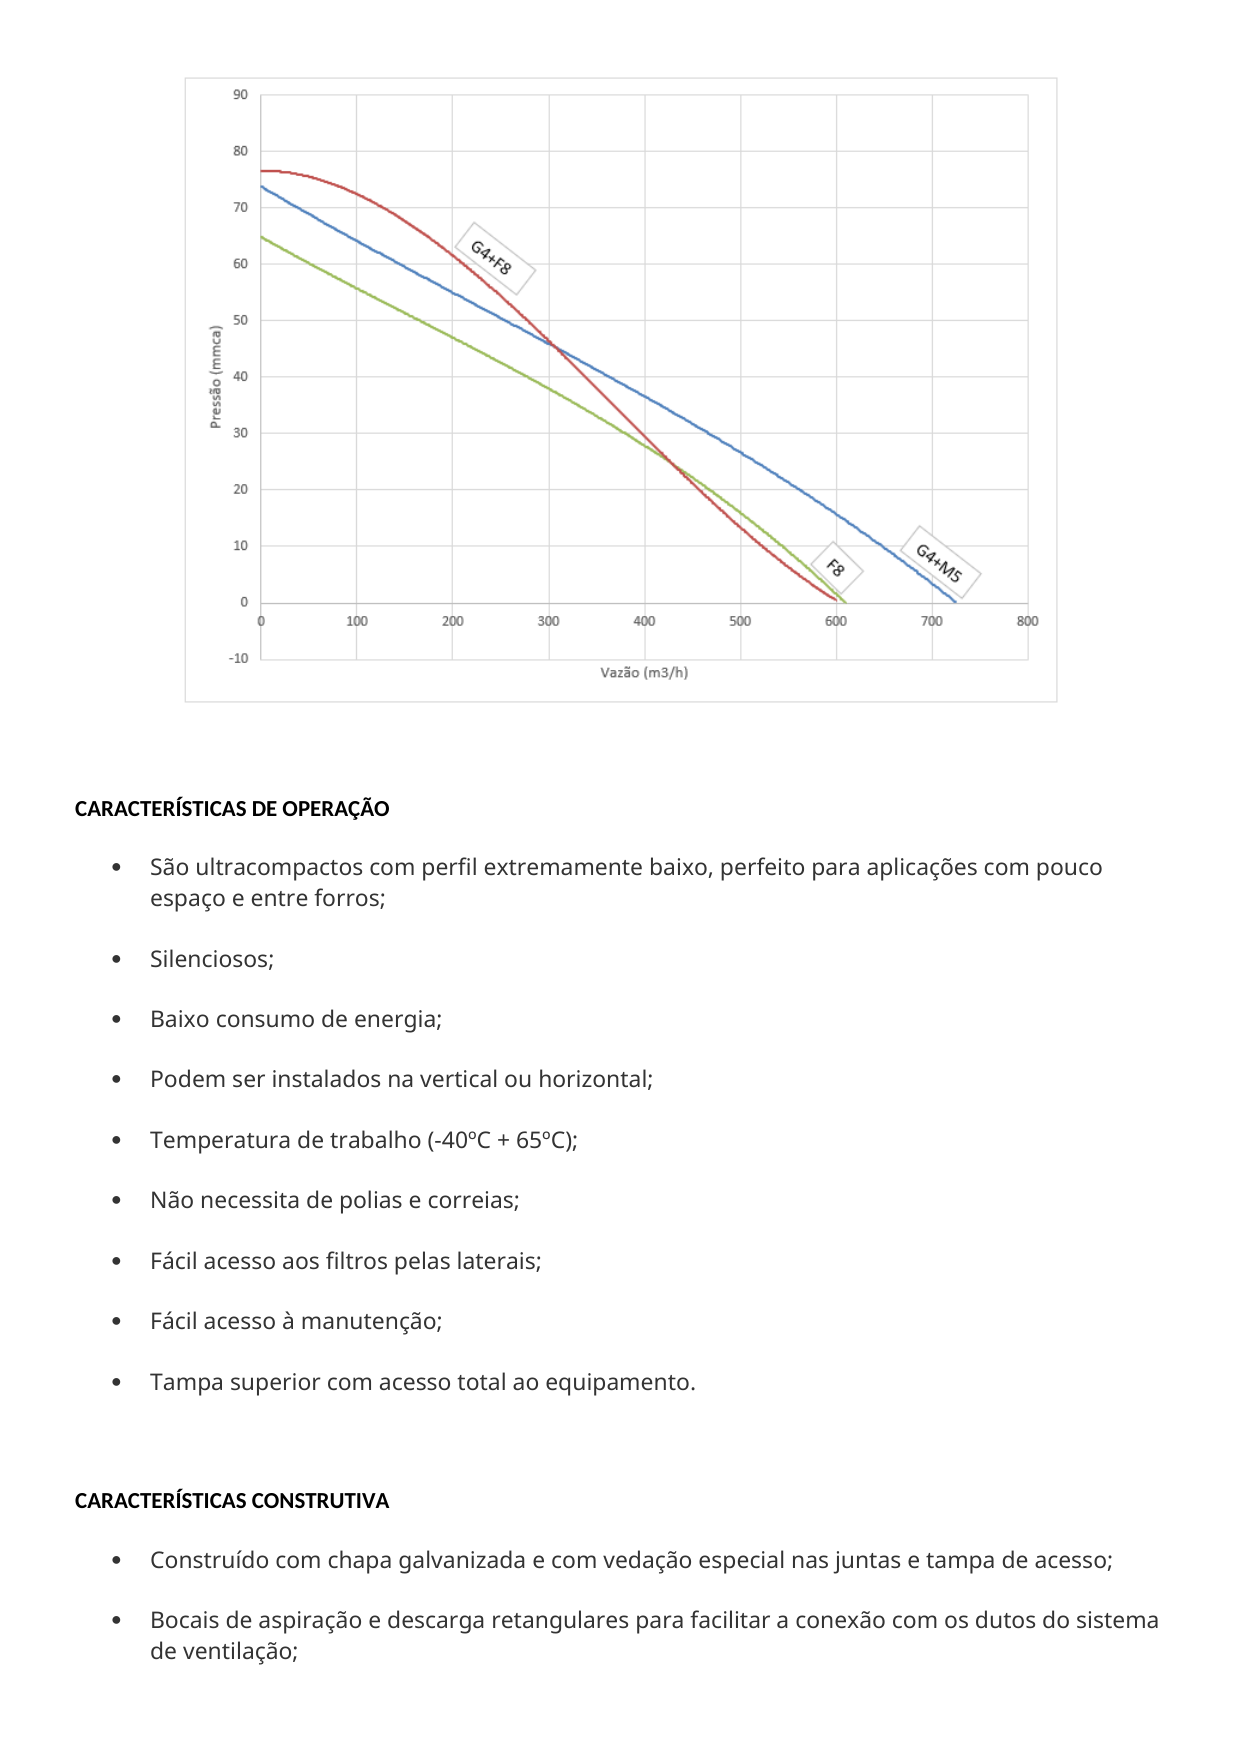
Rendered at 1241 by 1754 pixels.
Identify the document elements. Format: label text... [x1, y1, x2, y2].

text CARACTERÍSTICAS DE OPERAÇÃO [75, 794, 1165, 822]
list Construído com chapa galvanizada e com vedação especial nas juntas e tampa de acesso; [112, 1543, 1165, 1575]
list Silenciosos; [112, 943, 1165, 974]
text CARACTERÍSTICAS CONSTRUTIVA [75, 1486, 1165, 1514]
list Fácil acesso aos filtros pelas laterais; [112, 1245, 1165, 1276]
list Podem ser instalados na vertical ou horizontal; [112, 1063, 1165, 1095]
list Tampa superior com acesso total ao equipamento. [112, 1366, 1165, 1397]
picture [180, 75, 1060, 705]
list São ultracompactos com perfil extremamente baixo, perfeito para aplicações com pouco espaço e entre forros; [112, 851, 1165, 913]
list Fácil acesso à manutenção; [112, 1305, 1165, 1336]
list Não necessita de polias e correias; [112, 1184, 1165, 1216]
list Temperatura de trabalho (-40ºC + 65ºC); [112, 1124, 1165, 1155]
list Bocais de aspiração e descarga retangulares para facilitar a conexão com os dutos do sistema de ventilação; [112, 1604, 1165, 1666]
list Baixo consumo de energia; [112, 1003, 1165, 1034]
